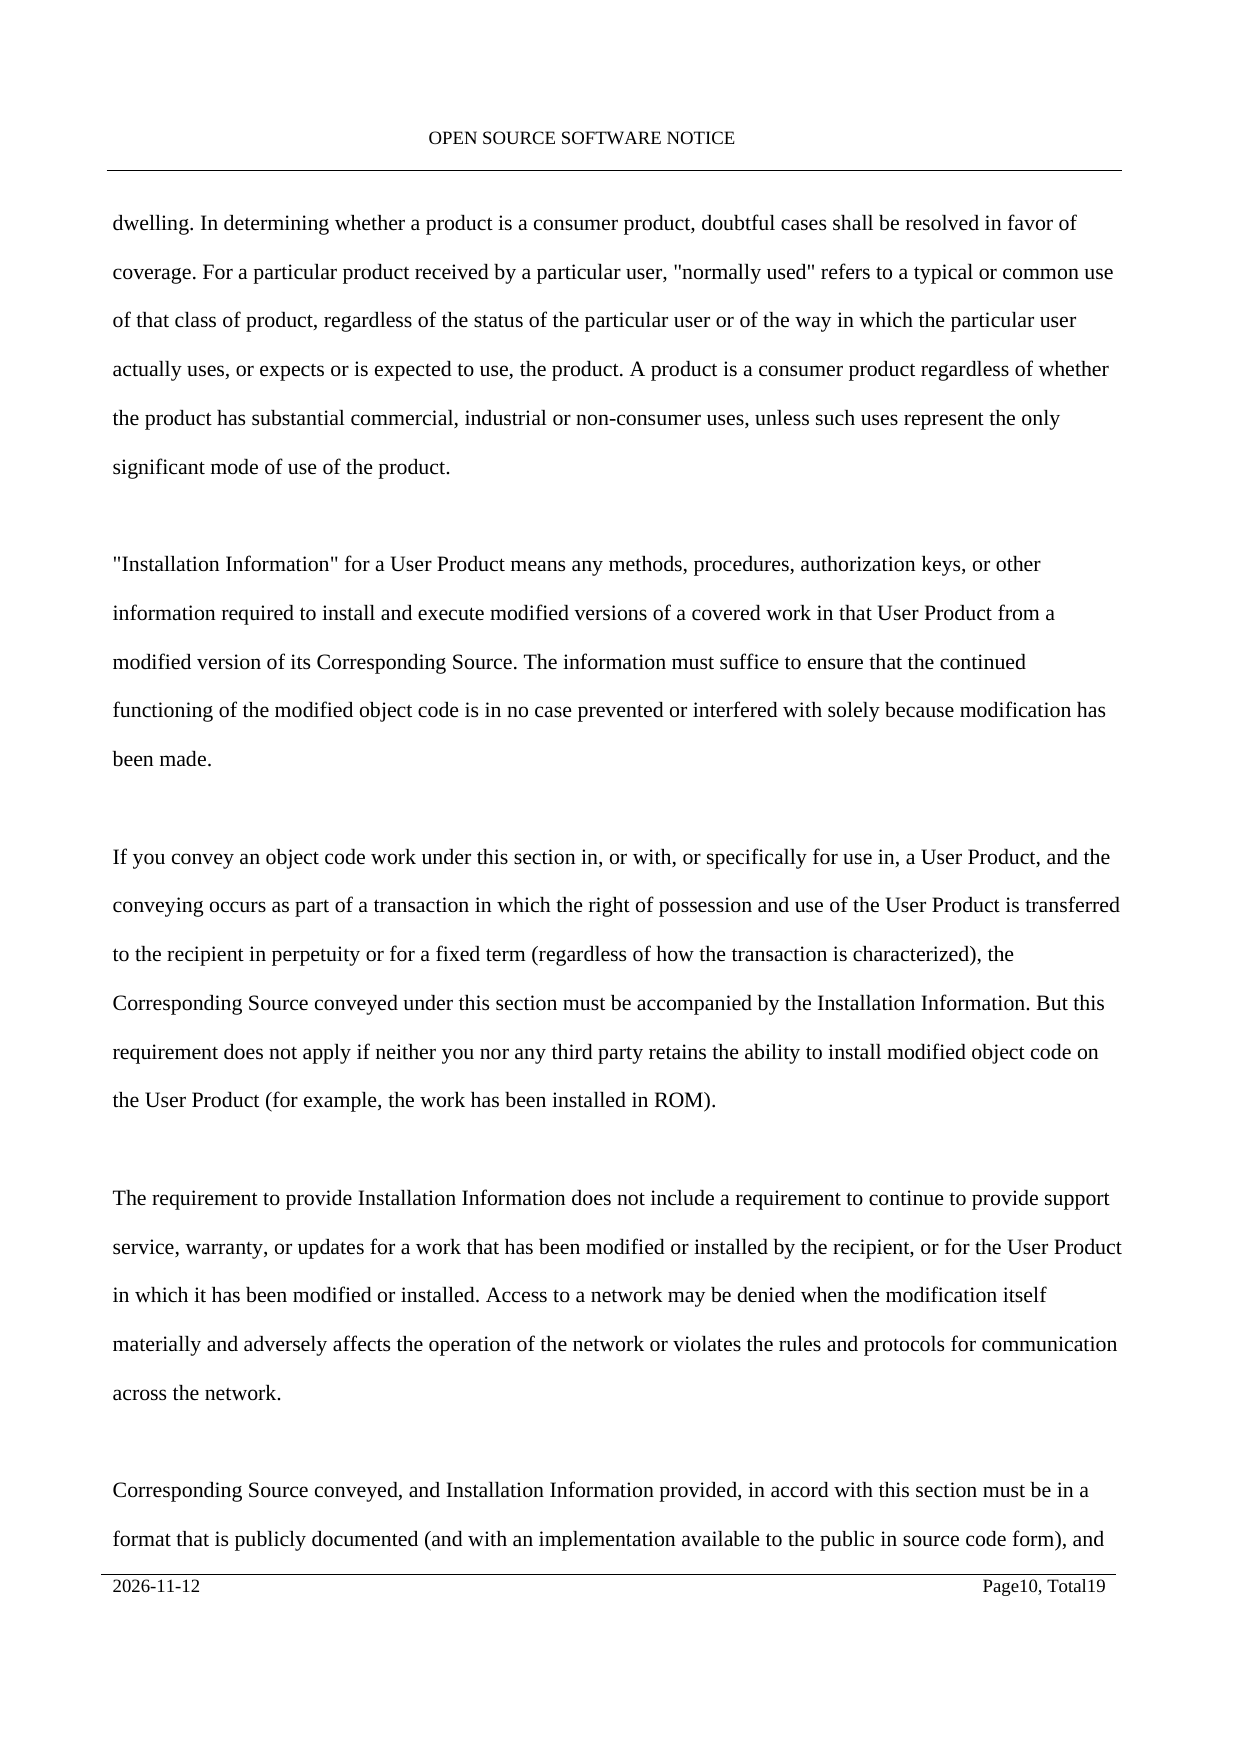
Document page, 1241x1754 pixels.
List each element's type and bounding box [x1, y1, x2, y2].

text [112, 206, 1128, 1555]
